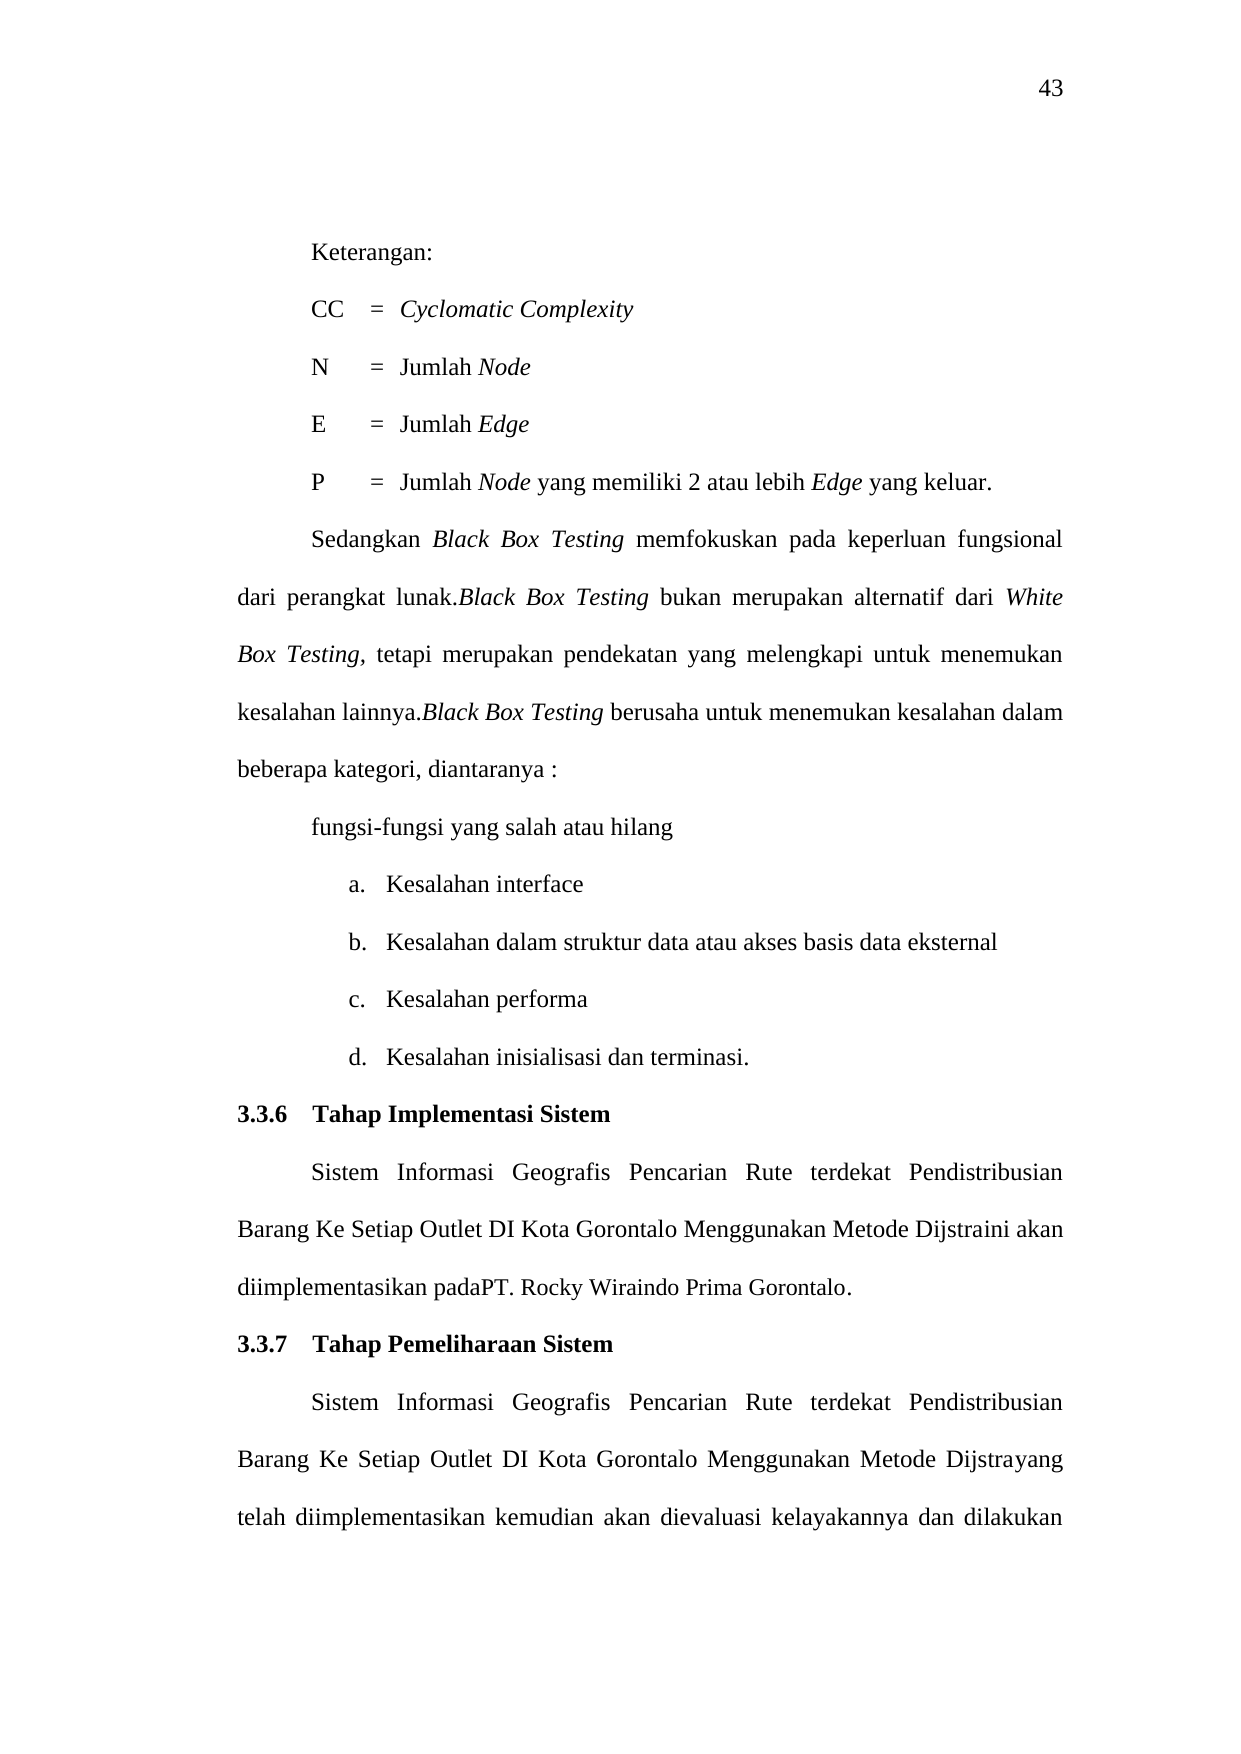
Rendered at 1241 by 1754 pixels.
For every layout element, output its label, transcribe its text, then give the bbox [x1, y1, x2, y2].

list Kesalahan performa [348, 984, 1063, 1013]
text E = Jumlah Edge [237, 409, 1063, 438]
text Keterangan: [237, 237, 1063, 266]
list Kesalahan inisialisasi dan terminasi. [348, 1042, 1063, 1071]
text P = Jumlah Node yang memiliki 2 atau lebih Edge yang keluar. [237, 467, 1063, 496]
text fungsi-fungsi yang salah atau hilang [237, 812, 1063, 841]
text CC = Cyclomatic Complexity [237, 294, 1063, 323]
text Sistem Informasi Geografis Pencarian Rute terdekat Pendistribusian Barang Ke Setiap Outlet DI Kota Gorontalo Menggunakan Metode Dijstraini akan diimplementasikan padaPT. Rocky Wiraindo Prima Gorontalo. [237, 1157, 1063, 1301]
list Kesalahan interface [348, 869, 1063, 898]
list Tahap Implementasi Sistem [237, 1099, 1063, 1128]
text Sedangkan Black Box Testing memfokuskan pada keperluan fungsional dari perangkat lunak.Black Box Testing bukan merupakan alternatif dari White Box Testing, tetapi merupakan pendekatan yang melengkapi untuk menemukan kesalahan lainnya.Black Box Testing berusaha untuk menemukan kesalahan dalam beberapa kategori, diantaranya : [237, 524, 1063, 783]
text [237, 1387, 1063, 1531]
list Kesalahan dalam struktur data atau akses basis data eksternal [348, 927, 1063, 956]
text N = Jumlah Node [237, 352, 1063, 381]
list Tahap Pemeliharaan Sistem [237, 1329, 1063, 1358]
